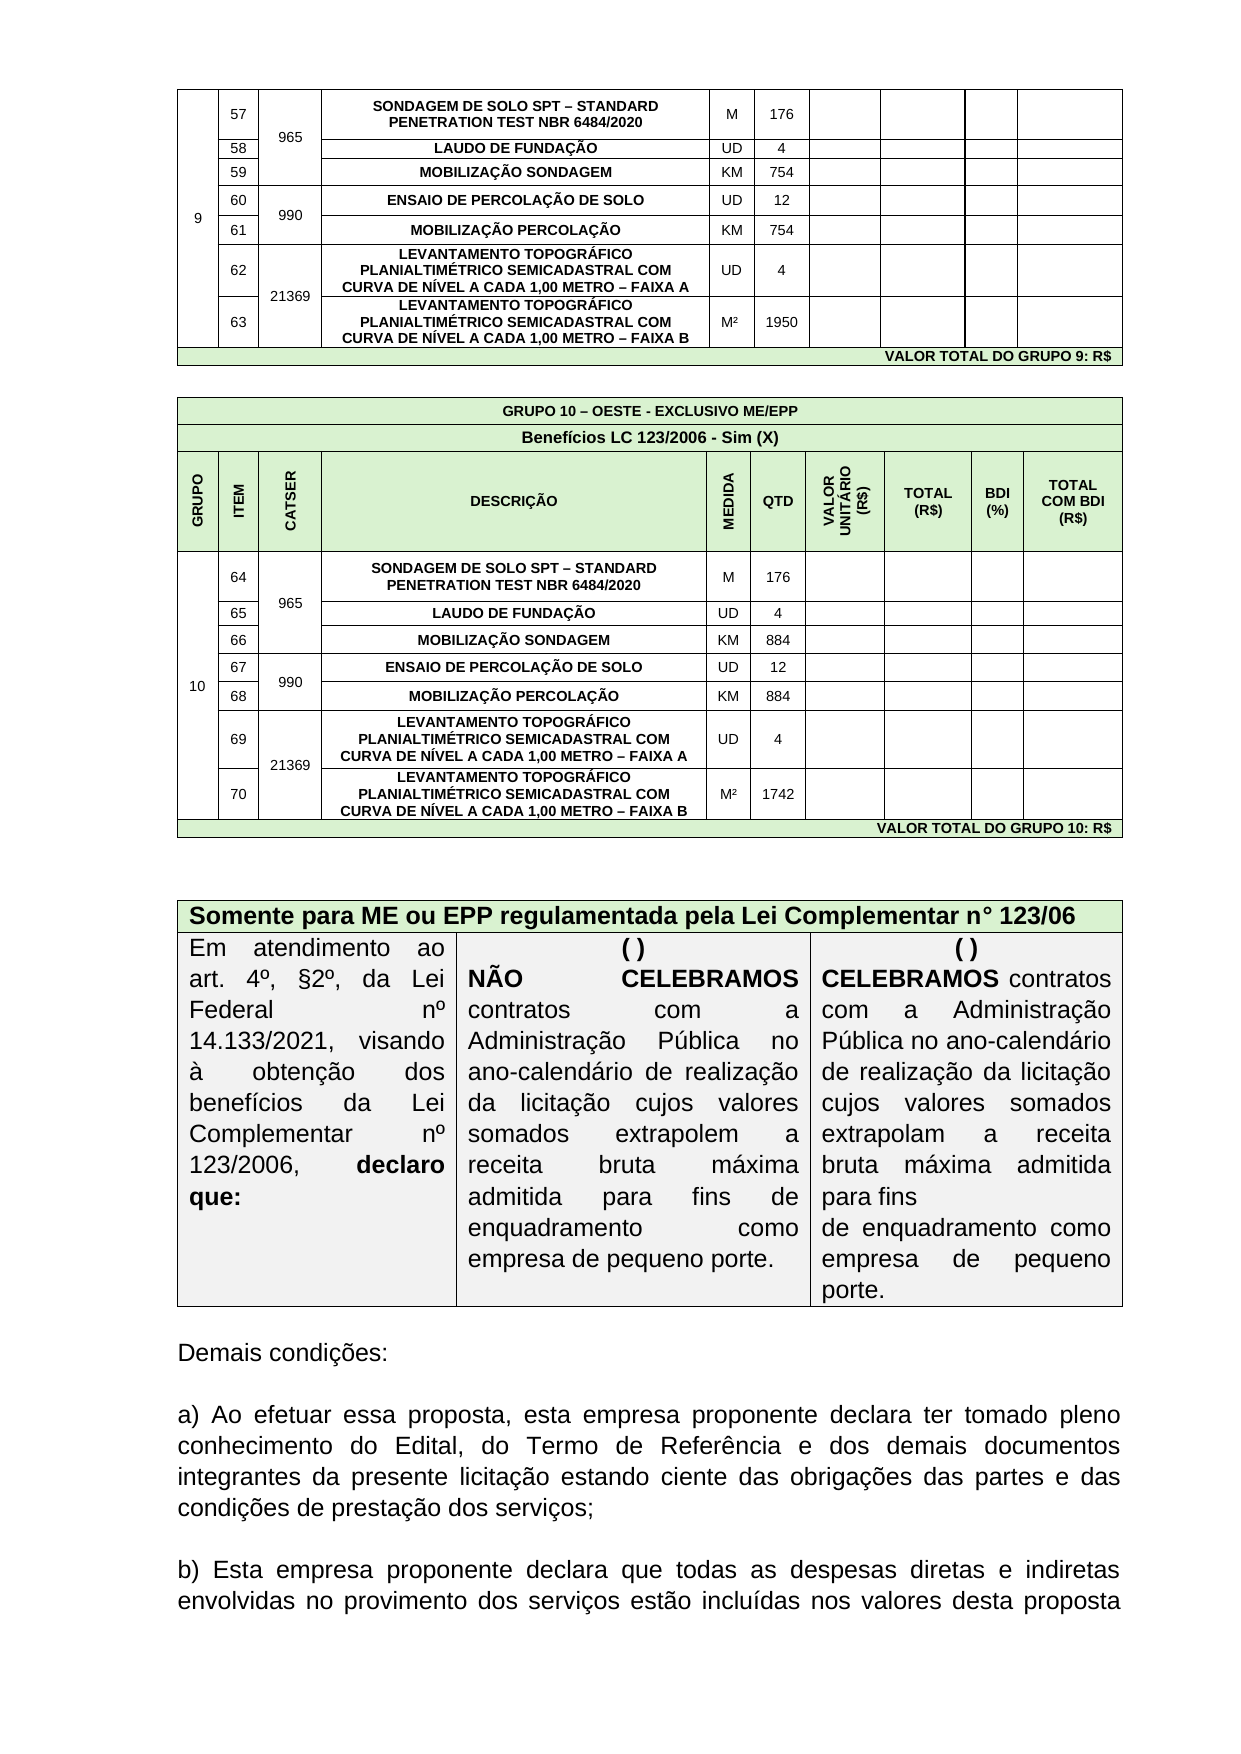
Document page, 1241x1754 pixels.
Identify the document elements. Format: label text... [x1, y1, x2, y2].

table_cell [810, 159, 880, 185]
table_cell 68 [219, 682, 258, 710]
table_cell [885, 769, 971, 819]
table_cell [885, 682, 971, 710]
table_cell 4 [751, 602, 805, 625]
table_cell TOTAL COM BDI (R$) [1024, 452, 1122, 551]
table_header GRUPO 10 – OESTE - EXCLUSIVO ME/EPP [178, 398, 1122, 424]
table_cell TOTAL (R$) [885, 452, 971, 551]
table_header Somente para ME ou EPP regulamentada pela Lei Complementar n° 123/06 [178, 901, 1122, 932]
table_cell GRUPO [178, 452, 218, 551]
table_cell UD [707, 654, 750, 681]
table_cell VALOR TOTAL DO GRUPO 9: R$ [178, 348, 1122, 365]
text a) Ao efetuar essa proposta, esta empresa proponente declara ter tomado pleno conhecimento do Edital, do Termo de Referência e dos demais documentos integrantes da presente licitação estando ciente das obrigações das partes e das condições de prestação dos serviços; [177, 1400, 1122, 1522]
table_cell [806, 769, 884, 819]
table_cell [966, 216, 1017, 244]
table_cell M [710, 90, 754, 139]
table_cell KM [707, 626, 750, 653]
table_cell 60 [219, 186, 258, 214]
table_cell 12 [755, 186, 809, 214]
table_cell [810, 186, 880, 214]
table_cell LEVANTAMENTO TOPOGRÁFICO PLANIALTIMÉTRICO SEMICADASTRAL COM CURVA DE NÍVEL A CADA 1,00 METRO – FAIXA B [322, 769, 706, 819]
table_cell [881, 297, 964, 347]
table_cell 10 [178, 552, 218, 819]
table_cell LAUDO DE FUNDAÇÃO [322, 140, 709, 157]
table_cell 67 [219, 654, 258, 681]
table_cell 21369 [259, 245, 321, 347]
table_cell [972, 711, 1023, 768]
table_cell [1024, 626, 1122, 653]
table_cell LAUDO DE FUNDAÇÃO [322, 602, 706, 625]
table_cell [1024, 682, 1122, 710]
table_cell MEDIDA [707, 452, 750, 551]
table_cell [972, 602, 1023, 625]
table_cell [806, 711, 884, 768]
table_cell [1024, 602, 1122, 625]
table_cell [972, 626, 1023, 653]
table_cell [806, 602, 884, 625]
table_cell ITEM [219, 452, 258, 551]
table_cell 176 [755, 90, 809, 139]
table_cell [966, 159, 1017, 185]
table_cell 884 [751, 626, 805, 653]
table_cell 1950 [755, 297, 809, 347]
table_cell 12 [751, 654, 805, 681]
table_cell M² [710, 297, 754, 347]
table_cell MOBILIZAÇÃO SONDAGEM [322, 626, 706, 653]
table_cell 61 [219, 216, 258, 244]
table_cell 57 [219, 90, 258, 139]
table_cell [966, 245, 1017, 296]
table_cell KM [707, 682, 750, 710]
table_cell SONDAGEM DE SOLO SPT – STANDARD PENETRATION TEST NBR 6484/2020 [322, 552, 706, 601]
table_cell VALOR TOTAL DO GRUPO 10: R$ [178, 820, 1122, 837]
table_cell 69 [219, 711, 258, 768]
text Demais condições: [177, 1338, 1122, 1366]
table_cell 9 [178, 90, 218, 347]
table_cell [1018, 245, 1122, 296]
table_cell [806, 682, 884, 710]
table_cell [810, 216, 880, 244]
table_cell UD [710, 186, 754, 214]
table_cell MOBILIZAÇÃO PERCOLAÇÃO [322, 682, 706, 710]
table_cell 990 [259, 186, 321, 244]
table_cell [806, 654, 884, 681]
table_cell SONDAGEM DE SOLO SPT – STANDARD PENETRATION TEST NBR 6484/2020 [322, 90, 709, 139]
table_cell [810, 297, 880, 347]
table_cell 754 [755, 216, 809, 244]
table_cell ENSAIO DE PERCOLAÇÃO DE SOLO [322, 186, 709, 214]
table_cell [885, 602, 971, 625]
table_cell [881, 140, 964, 157]
table_cell [1024, 769, 1122, 819]
table_cell 4 [751, 711, 805, 768]
table_cell LEVANTAMENTO TOPOGRÁFICO PLANIALTIMÉTRICO SEMICADASTRAL COM CURVA DE NÍVEL A CADA 1,00 METRO – FAIXA B [322, 297, 709, 347]
table_cell M [707, 552, 750, 601]
table_cell 21369 [259, 711, 321, 819]
table_cell LEVANTAMENTO TOPOGRÁFICO PLANIALTIMÉTRICO SEMICADASTRAL COM CURVA DE NÍVEL A CADA 1,00 METRO – FAIXA A [322, 245, 709, 296]
table_cell [881, 90, 964, 139]
table_cell UD [707, 711, 750, 768]
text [177, 1555, 1122, 1615]
table_cell [885, 654, 971, 681]
table_cell [1018, 186, 1122, 214]
table_cell CATSER [259, 452, 321, 551]
table_cell 176 [751, 552, 805, 601]
table_cell [966, 297, 1017, 347]
table_cell [1024, 711, 1122, 768]
table_cell [806, 552, 884, 601]
table_cell 64 [219, 552, 258, 601]
table_cell QTD [751, 452, 805, 551]
table_cell [966, 186, 1017, 214]
table_cell ENSAIO DE PERCOLAÇÃO DE SOLO [322, 654, 706, 681]
table_cell [1018, 90, 1122, 139]
table_cell DESCRIÇÃO [322, 452, 706, 551]
table_cell [972, 682, 1023, 710]
table_cell [1018, 140, 1122, 157]
table_cell VALOR UNITÁRIO (R$) [806, 452, 884, 551]
table_cell 965 [259, 90, 321, 185]
table_cell 754 [755, 159, 809, 185]
table_cell UD [710, 245, 754, 296]
table_cell [810, 90, 880, 139]
table_cell 4 [755, 245, 809, 296]
table_cell 59 [219, 159, 258, 185]
table_cell Em atendimento ao art. 4º, §2º, da Lei Federal nº 14.133/2021, visando à obtenção dos benefícios da Lei Complementar nº 123/2006, declaro que: [178, 933, 456, 1306]
table_cell BDI (%) [972, 452, 1023, 551]
table_cell 66 [219, 626, 258, 653]
table_cell 990 [259, 654, 321, 710]
table_cell 58 [219, 140, 258, 157]
table_cell 884 [751, 682, 805, 710]
table_cell [881, 186, 964, 214]
table_cell MOBILIZAÇÃO PERCOLAÇÃO [322, 216, 709, 244]
table_cell UD [710, 140, 754, 157]
table_cell [885, 552, 971, 601]
table_cell LEVANTAMENTO TOPOGRÁFICO PLANIALTIMÉTRICO SEMICADASTRAL COM CURVA DE NÍVEL A CADA 1,00 METRO – FAIXA A [322, 711, 706, 768]
table_cell [881, 216, 964, 244]
table_cell ( ) CELEBRAMOS contratos com a Administração Pública no ano-calendário de realização da licitação cujos valores somados extrapolam a receita bruta máxima admitida para fins de enquadramento como empresa de pequeno porte. [811, 933, 1122, 1306]
table_cell Benefícios LC 123/2006 - Sim (X) [178, 425, 1122, 451]
table_cell [881, 159, 964, 185]
table_cell 4 [755, 140, 809, 157]
table_cell 965 [259, 552, 321, 653]
table_cell [1018, 159, 1122, 185]
table_cell M² [707, 769, 750, 819]
table_cell [972, 552, 1023, 601]
table_cell [1024, 552, 1122, 601]
table_cell UD [707, 602, 750, 625]
table_cell [1024, 654, 1122, 681]
table_cell [810, 140, 880, 157]
table_cell [881, 245, 964, 296]
table_cell KM [710, 216, 754, 244]
table_cell 65 [219, 602, 258, 625]
table_cell [966, 140, 1017, 157]
table_cell 62 [219, 245, 258, 296]
table_cell ( ) NÃO CELEBRAMOS contratos com a Administração Pública no ano-calendário de realização da licitação cujos valores somados extrapolem a receita bruta máxima admitida para fins de enquadramento como empresa de pequeno porte. [457, 933, 810, 1306]
table_cell [966, 90, 1017, 139]
table_cell 1742 [751, 769, 805, 819]
table_cell KM [710, 159, 754, 185]
table_cell [972, 769, 1023, 819]
table_cell 70 [219, 769, 258, 819]
table_cell [1018, 297, 1122, 347]
table_cell [1018, 216, 1122, 244]
table_cell MOBILIZAÇÃO SONDAGEM [322, 159, 709, 185]
table_cell [885, 711, 971, 768]
table_cell [885, 626, 971, 653]
table_cell 63 [219, 297, 258, 347]
table_cell [806, 626, 884, 653]
table_cell [810, 245, 880, 296]
table_cell [972, 654, 1023, 681]
